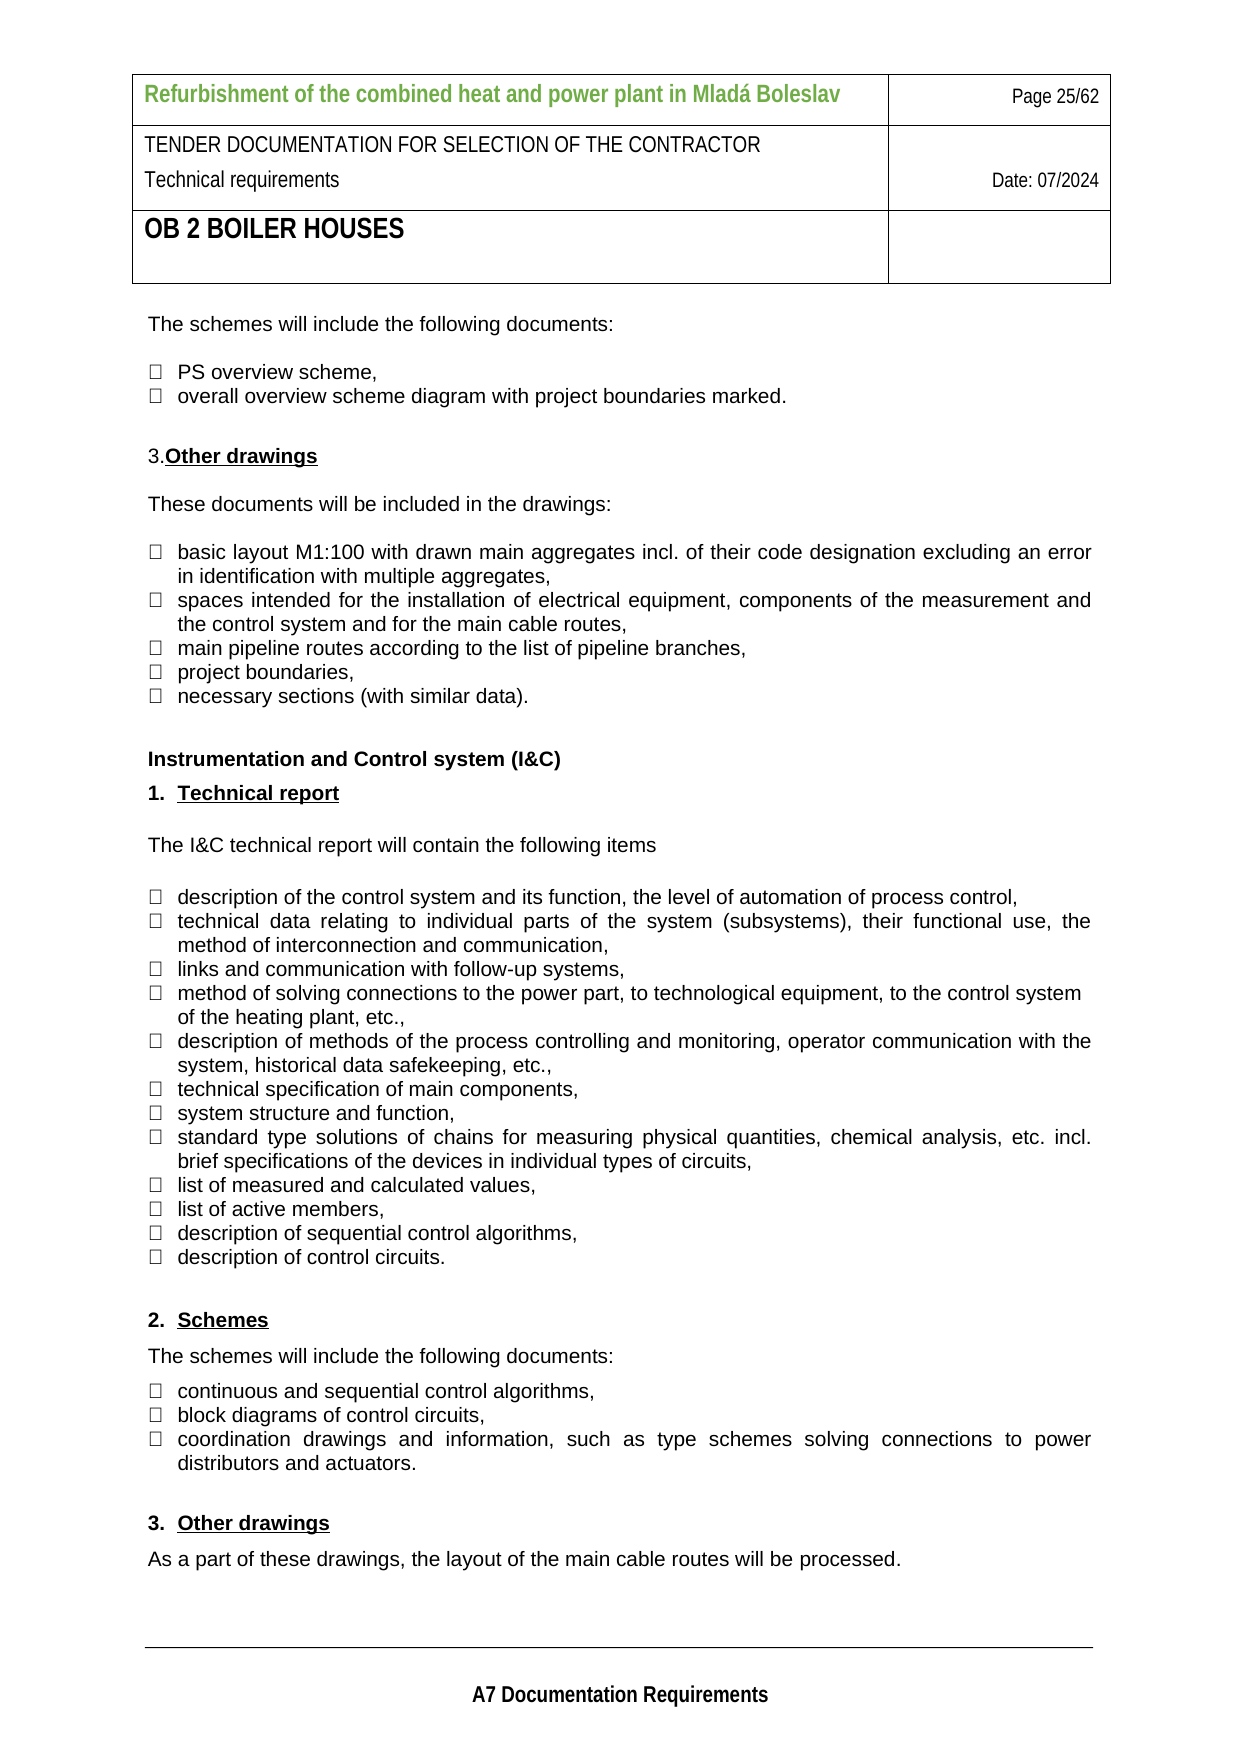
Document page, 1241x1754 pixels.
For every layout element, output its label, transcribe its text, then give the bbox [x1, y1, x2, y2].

list method of solving connections to the power part, to technological equipment, to the control system of the heating plant, etc., [148, 981, 1093, 1029]
list main pipeline routes according to the list of pipeline branches, [148, 636, 1093, 660]
list project boundaries, [148, 660, 1093, 684]
list basic layout M1:100 with drawn main aggregates incl. of their code designation excluding an error in identification with multiple aggregates, [148, 540, 1093, 588]
text 3.Other drawings [148, 444, 1021, 468]
text The schemes will include the following documents: [148, 312, 1021, 336]
list overall overview scheme diagram with project boundaries marked. [148, 384, 1093, 408]
text As a part of these drawings, the layout of the main cable routes will be processed. [148, 1547, 1093, 1571]
list PS overview scheme, [148, 360, 1093, 384]
list spaces intended for the installation of electrical equipment, components of the measurement and the control system and for the main cable routes, [148, 588, 1093, 636]
list standard type solutions of chains for measuring physical quantities, chemical analysis, etc. incl. brief specifications of the devices in individual types of circuits, [148, 1125, 1093, 1173]
list Technical report [148, 781, 1021, 805]
list Other drawings [148, 1511, 1021, 1535]
text Instrumentation and Control system (I&C) [148, 747, 1093, 771]
list continuous and sequential control algorithms, [148, 1378, 1093, 1402]
list necessary sections (with similar data). [148, 684, 1021, 708]
list list of measured and calculated values, [148, 1173, 1093, 1197]
list links and communication with follow-up systems, [148, 957, 1093, 981]
list description of sequential control algorithms, [148, 1221, 1093, 1244]
list technical data relating to individual parts of the system (subsystems), their functional use, the method of interconnection and communication, [148, 909, 1093, 957]
list description of methods of the process controlling and monitoring, operator communication with the system, historical data safekeeping, etc., [148, 1029, 1093, 1077]
list technical specification of main components, [148, 1077, 1093, 1101]
list block diagrams of control circuits, [148, 1402, 1093, 1426]
list Schemes [148, 1307, 1021, 1331]
list list of active members, [148, 1197, 1093, 1221]
text The schemes will include the following documents: [148, 1344, 1093, 1368]
list system structure and function, [148, 1101, 1093, 1125]
text These documents will be included in the drawings: [148, 492, 1021, 516]
list coordination drawings and information, such as type schemes solving connections to power distributors and actuators. [148, 1426, 1093, 1474]
text The I&C technical report will contain the following items [148, 833, 1021, 857]
list description of the control system and its function, the level of automation of process control, [148, 885, 1093, 909]
list description of control circuits. [148, 1244, 1093, 1268]
